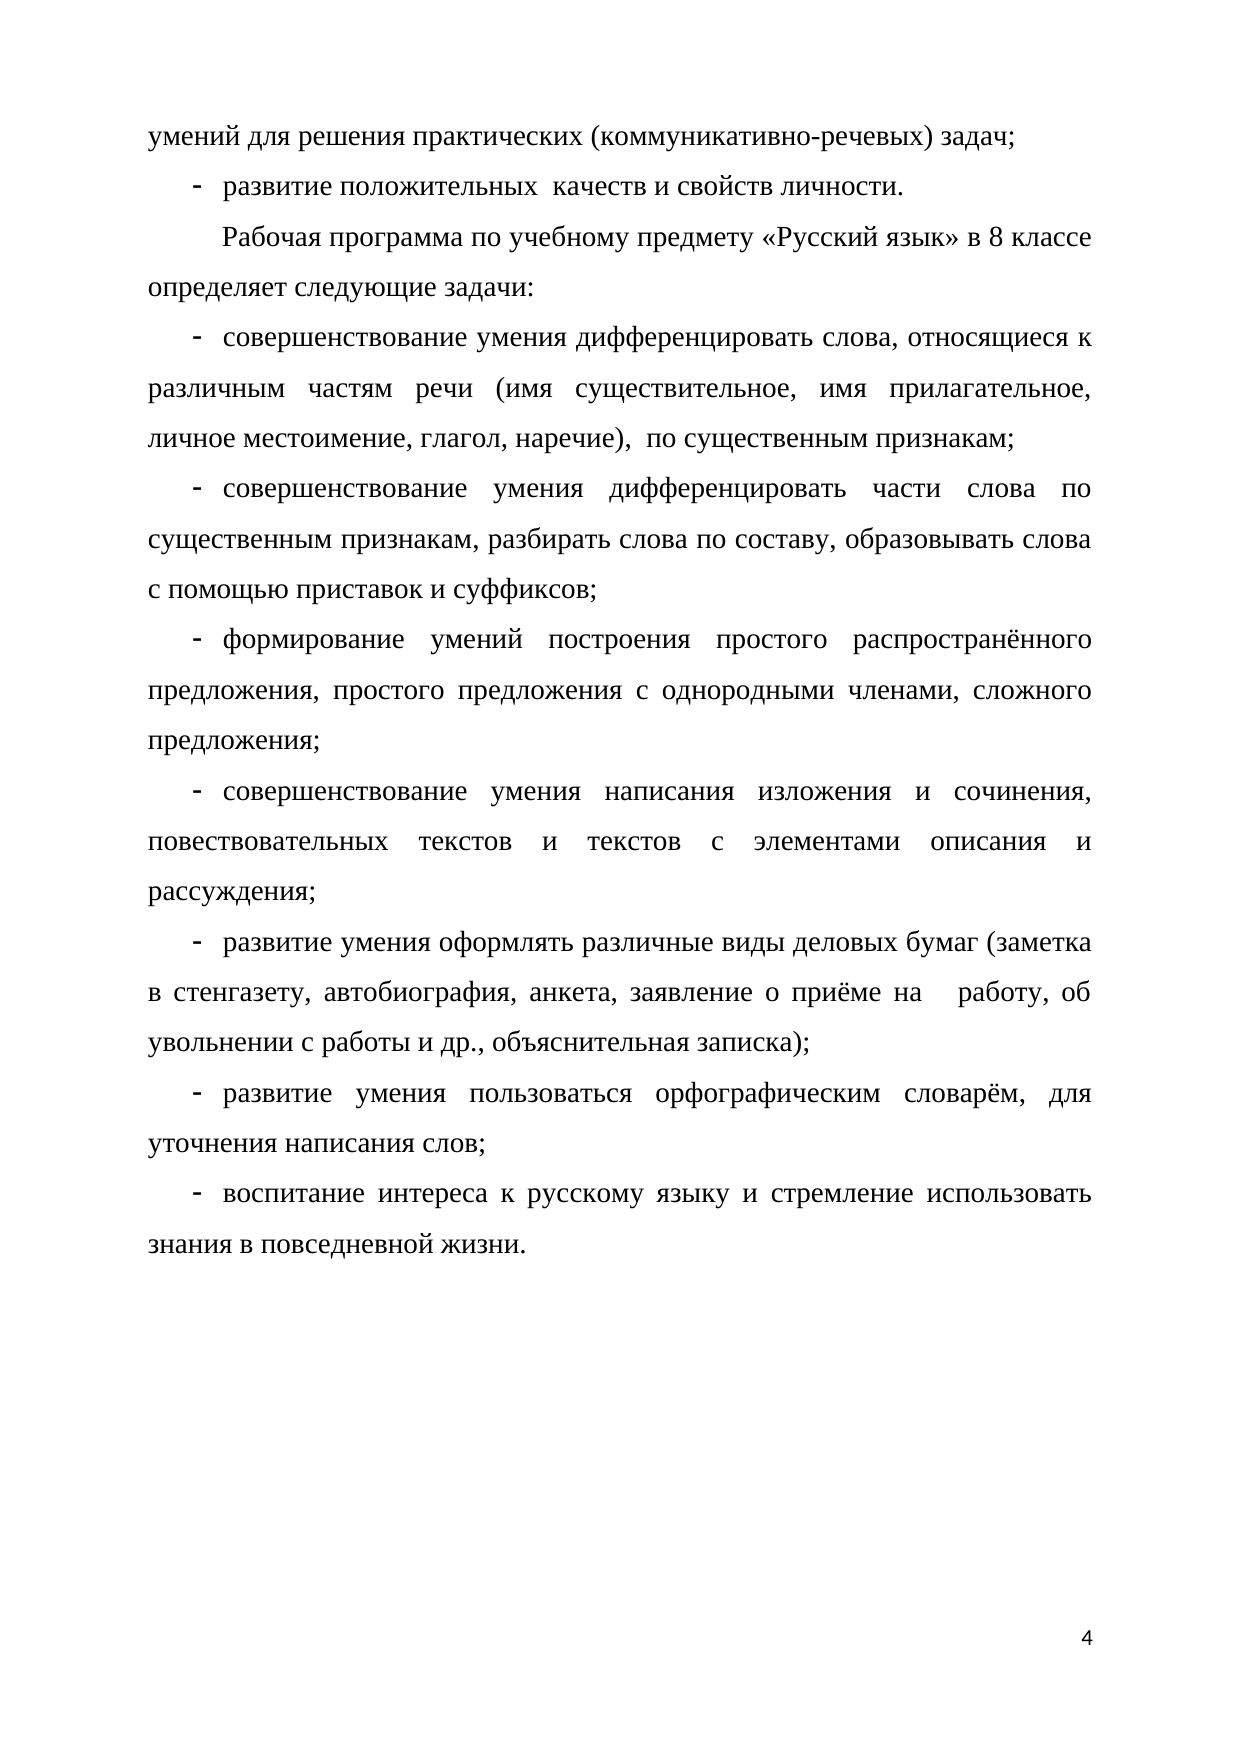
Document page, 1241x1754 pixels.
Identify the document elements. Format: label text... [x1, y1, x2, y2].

list формирование умений построения простого распространённого предложения, простого предложения с однородными членами, сложного предложения; [148, 622, 1092, 756]
list развитие умения оформлять различные виды деловых бумаг (заметка в стенгазету, автобиография, анкета, заявление о приёме на работу, об увольнении с работы и др., объяснительная записка); [148, 924, 1092, 1058]
list совершенствование умения дифференцировать части слова по существенным признакам, разбирать слова по составу, образовывать слова с помощью приставок и суффиксов; [148, 471, 1092, 605]
list совершенствование умения дифференцировать слова, относящиеся к различным частям речи (имя существительное, имя прилагательное, личное местоимение, глагол, наречие), по существенным признакам; [148, 319, 1092, 454]
list развитие положительных качеств и свойств личности. [148, 168, 1092, 202]
list совершенствование умения написания изложения и сочинения, повествовательных текстов и текстов с элементами описания и рассуждения; [148, 773, 1092, 907]
text Рабочая программа по учебному предмету «Русский язык» в 8 классе определяет следующие задачи: [148, 219, 1092, 303]
list развитие умения пользоваться орфографическим словарём, для уточнения написания слов; [148, 1075, 1092, 1159]
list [148, 118, 1092, 152]
list воспитание интереса к русскому языку и стремление использовать знания в повседневной жизни. [148, 1175, 1092, 1259]
